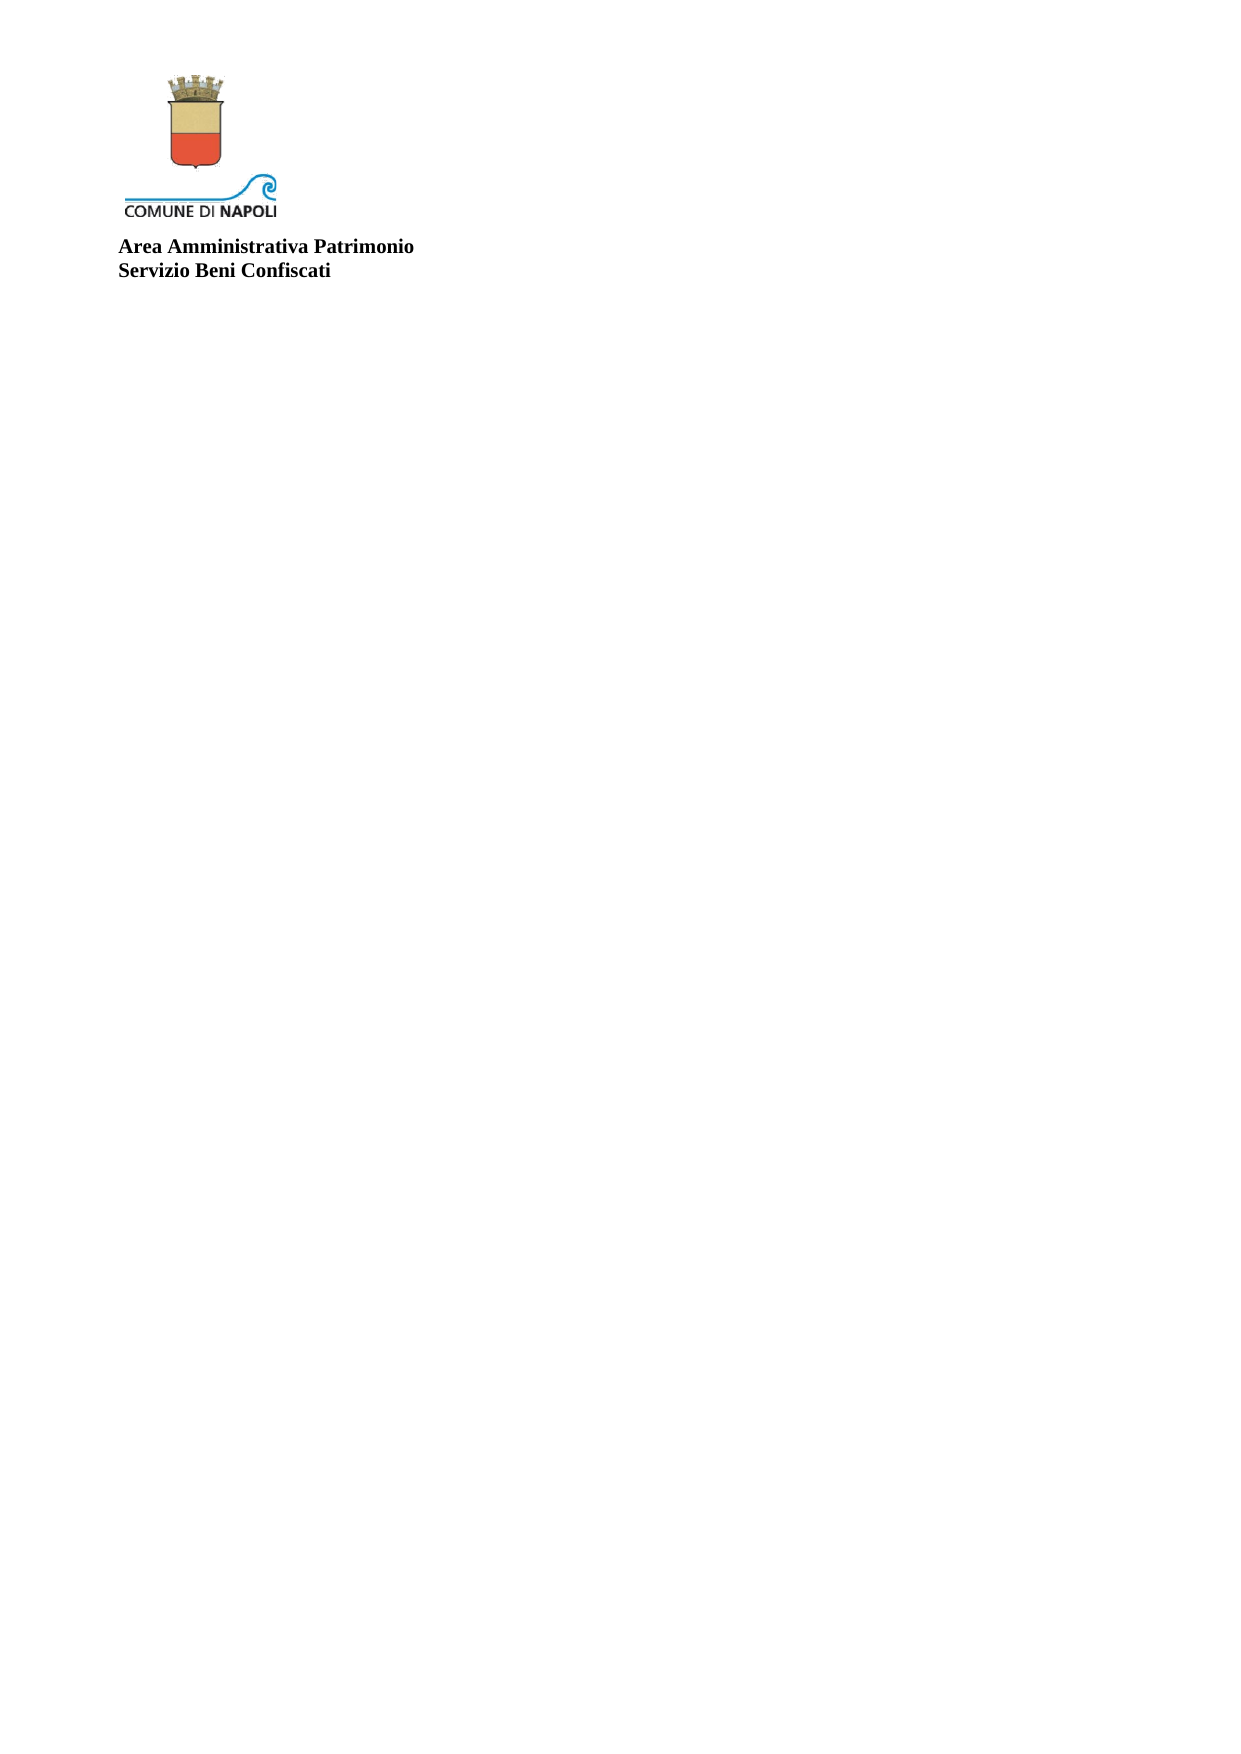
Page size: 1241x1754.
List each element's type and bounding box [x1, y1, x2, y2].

picture [125, 75, 277, 217]
